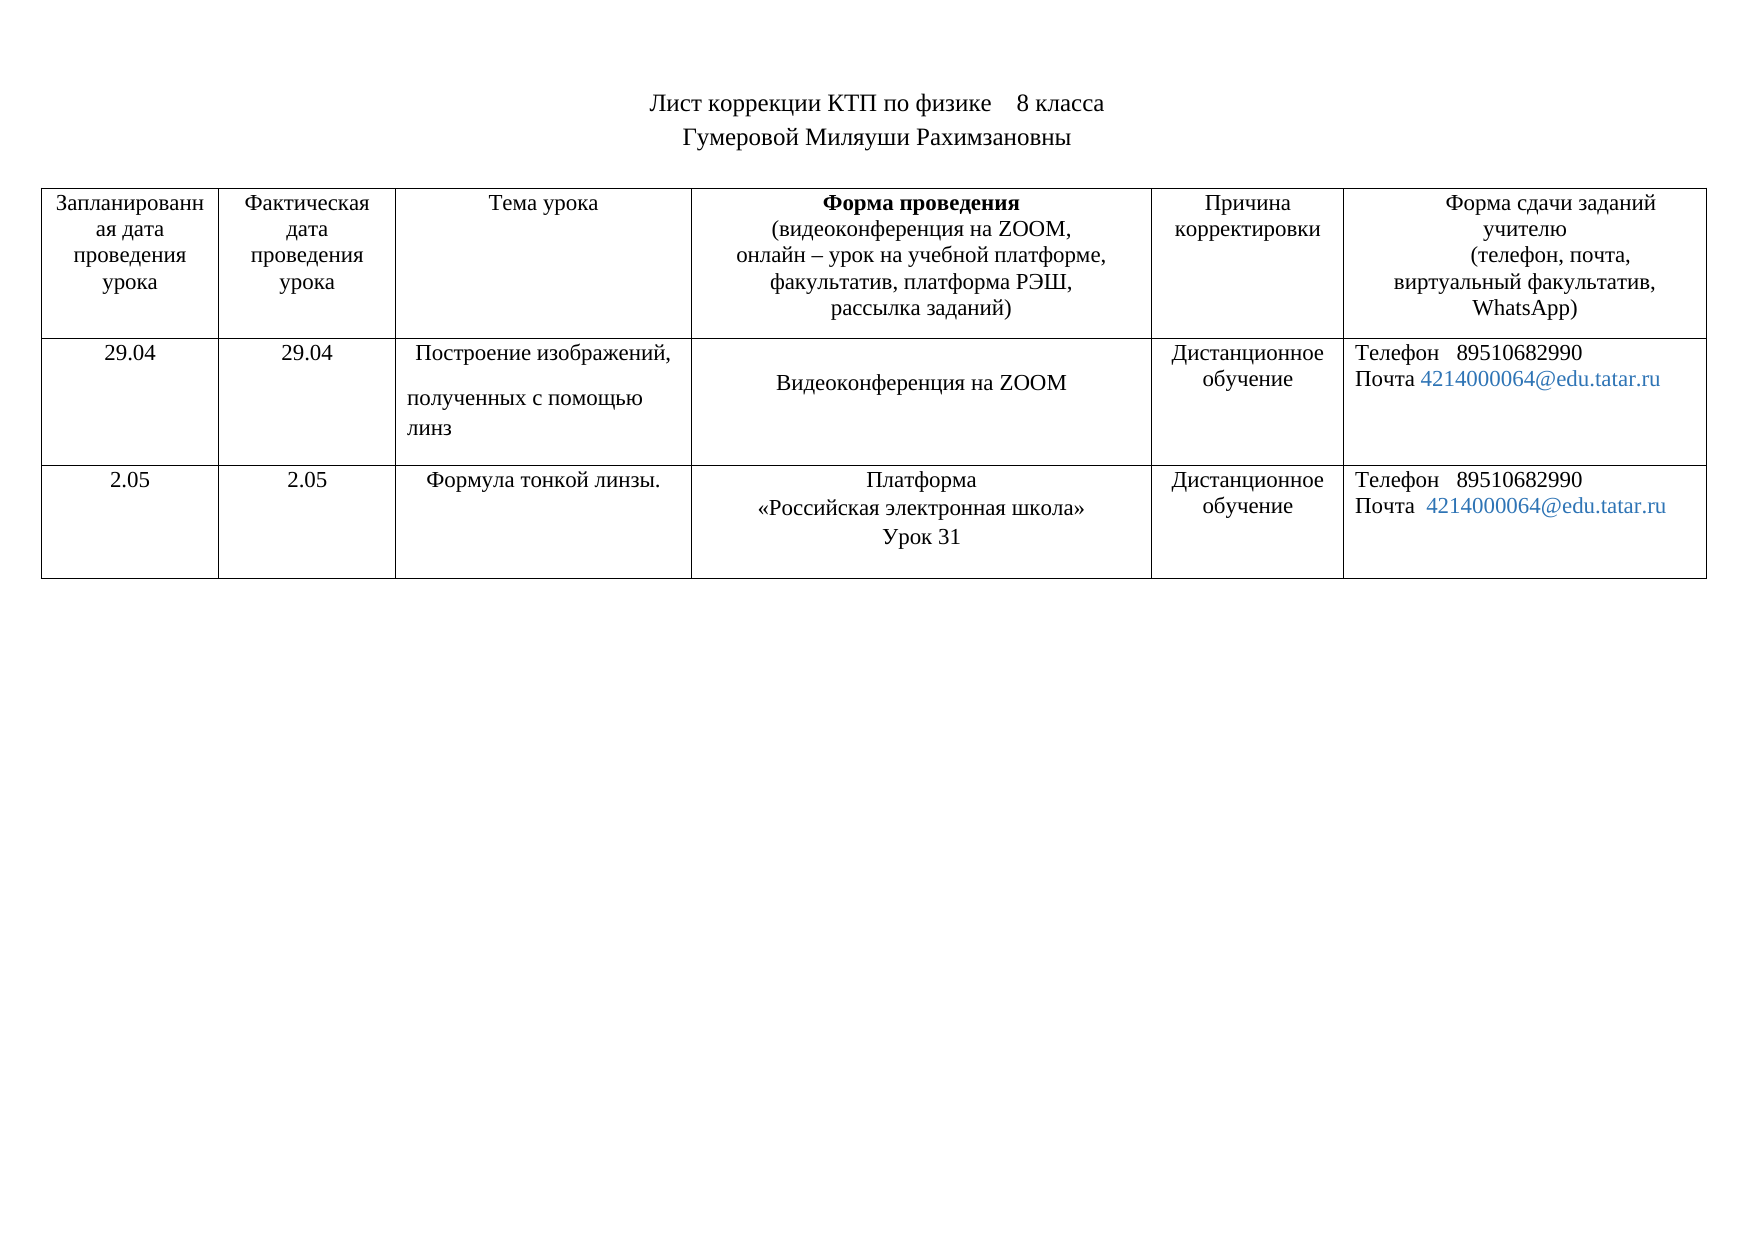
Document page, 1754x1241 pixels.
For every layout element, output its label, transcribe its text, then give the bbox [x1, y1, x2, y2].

table_header Запланированная дата проведения урока [42, 189, 218, 338]
table_cell 29.04 [42, 339, 218, 465]
table_cell Телефон 89510682990 Почта 4214000064@edu.tatar.ru [1344, 466, 1706, 578]
table_cell 2.05 [219, 466, 395, 578]
table_cell Формула тонкой линзы. [396, 466, 691, 578]
table_cell Дистанционное обучение [1152, 339, 1343, 465]
text Гумеровой Миляуши Рахимзановны [118, 122, 1636, 150]
table_cell Телефон 89510682990 Почта 4214000064@edu.tatar.ru [1344, 339, 1706, 465]
table_header Форма сдачи заданий учителю (телефон, почта, виртуальный факультатив, WhatsApp) [1344, 189, 1706, 338]
table_header Форма проведения (видеоконференция на ZOOM, онлайн – урок на учебной платформе, факультатив, платформа РЭШ, рассылка заданий) [692, 189, 1151, 338]
table_cell 2.05 [42, 466, 218, 578]
table_cell 29.04 [219, 339, 395, 465]
table_header Причина корректировки [1152, 189, 1343, 338]
text Лист коррекции КТП по физике 8 класса [118, 88, 1636, 117]
table_cell Платформа «Российская электронная школа» Урок 31 [692, 466, 1151, 578]
table_cell Дистанционное обучение [1152, 466, 1343, 578]
table_cell Построение изображений, полученных с помощью линз [396, 339, 691, 465]
table_header Тема урока [396, 189, 691, 338]
table_cell Видеоконференция на ZOOM [692, 339, 1151, 465]
table_header Фактическая дата проведения урока [219, 189, 395, 338]
